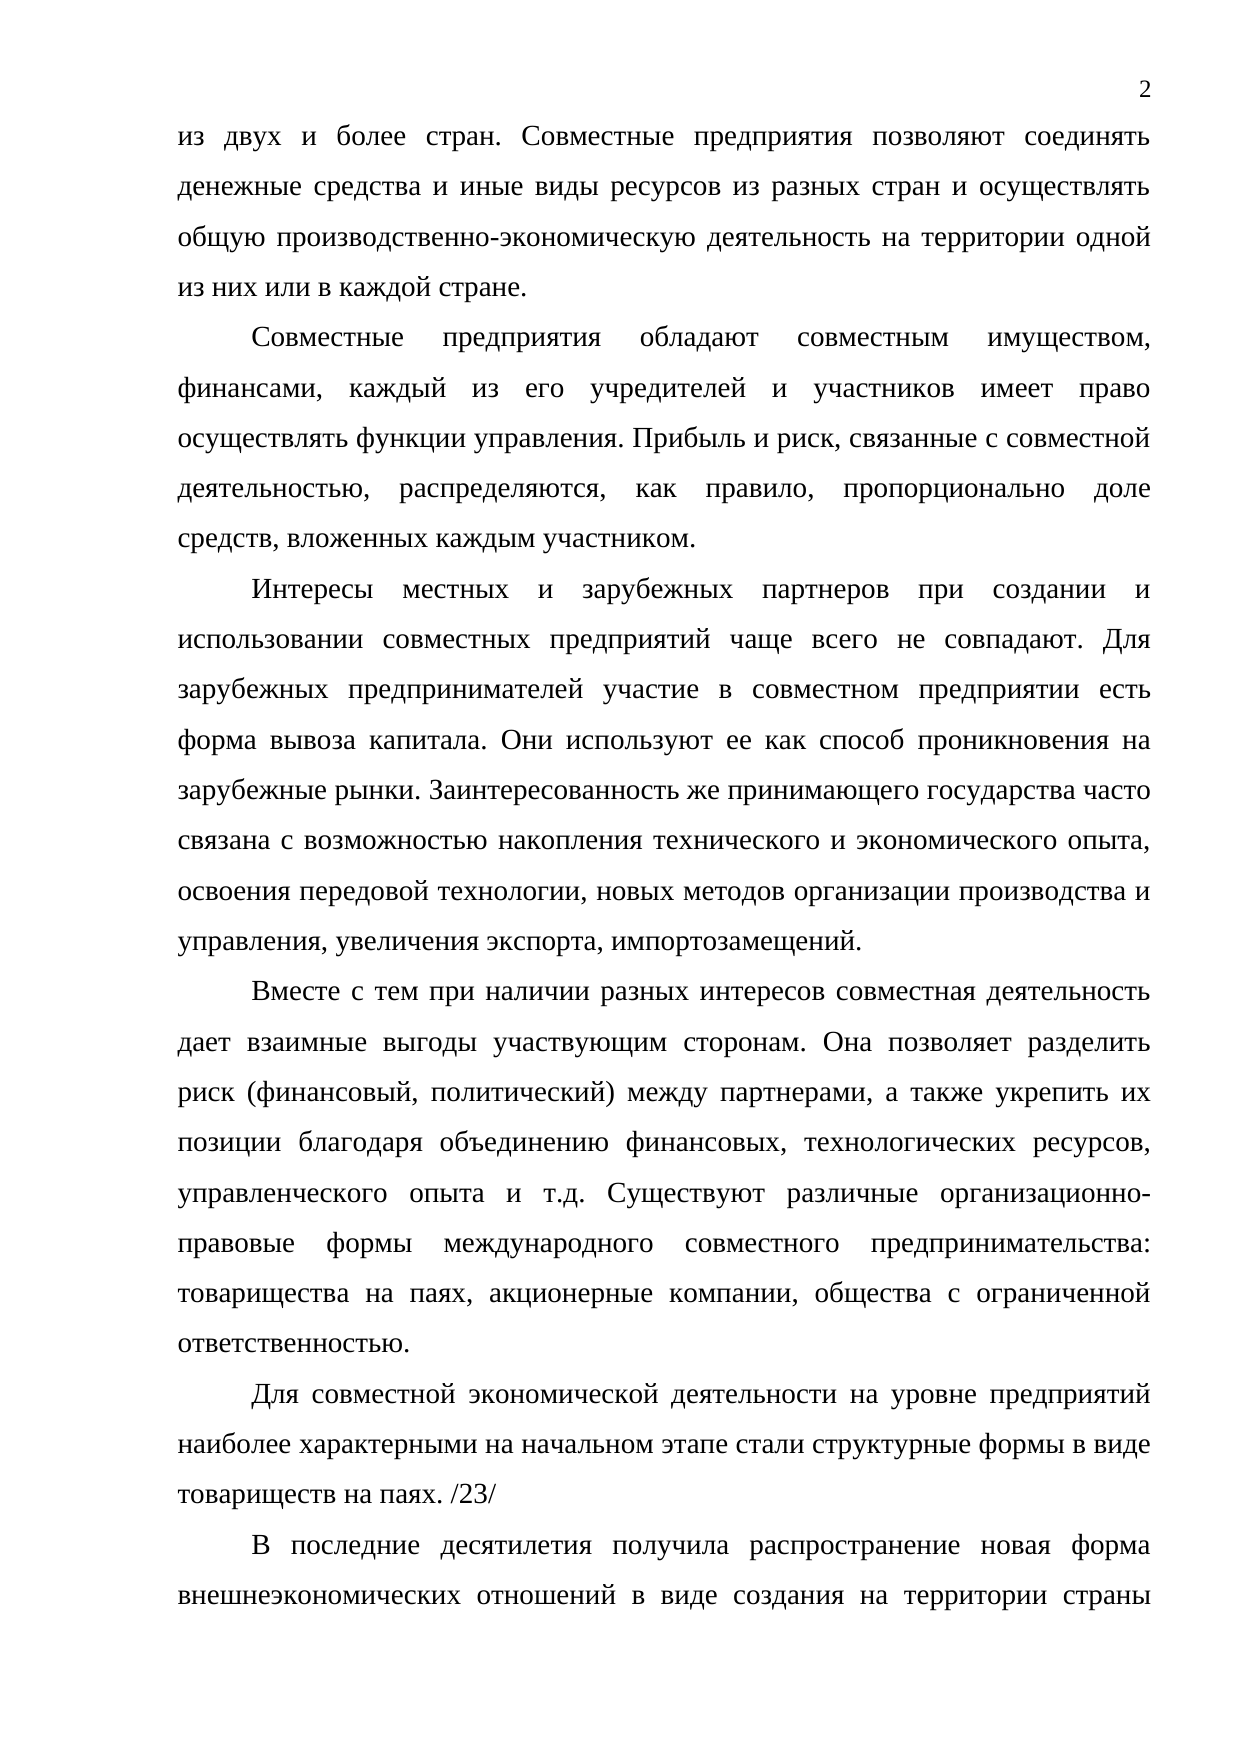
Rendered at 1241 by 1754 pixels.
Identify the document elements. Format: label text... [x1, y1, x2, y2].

text Совместные предприятия обладают совместным имуществом, финансами, каждый из его учредителей и участников имеет право осуществлять функции управления. Прибыль и риск, связанные c совместной деятельностью, распределяются, как правило, пропорционально доле средств, вложенных каждым участником. [177, 319, 1152, 554]
text Для совместной экономической деятельности на уровне предприятий наиболее характерными на начальном этапе стали структурные формы в виде товариществ на паях. /23/ [177, 1376, 1152, 1510]
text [177, 1527, 1152, 1611]
text Интересы местных и зарубежных партнеров при создании и использовании совместных предприятий чаще всего не совпадают. Для зарубежных предприниматeлей участие в совместном предприятии есть форма вывоза капитала. Они используют ее как способ проникновения на зарубежные рынки. Заинтересованность же принимающего государства часто связана c возможностью накопления технического и экономического опыта, освоения передовой технологии, новых методов организации производства и управления, увеличения экспорта, импортозамещений. [177, 571, 1152, 957]
text Вместе c тем при наличии разных интересов совместная деятельность дает взаимные выгоды участвующим сторонам. Она позволяет разделить риск (финансовый, политический) между партнерами, a также укрепить их позиции благодаря объединению финансовых, технологических ресурсов, управленческого опыта и т.д. Существуют различные организационно-правовые формы международного совместного предпринимательства: товарищества на паях, акционерные компании, общества c ограниченной ответственностью. [177, 973, 1152, 1359]
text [177, 118, 1152, 303]
